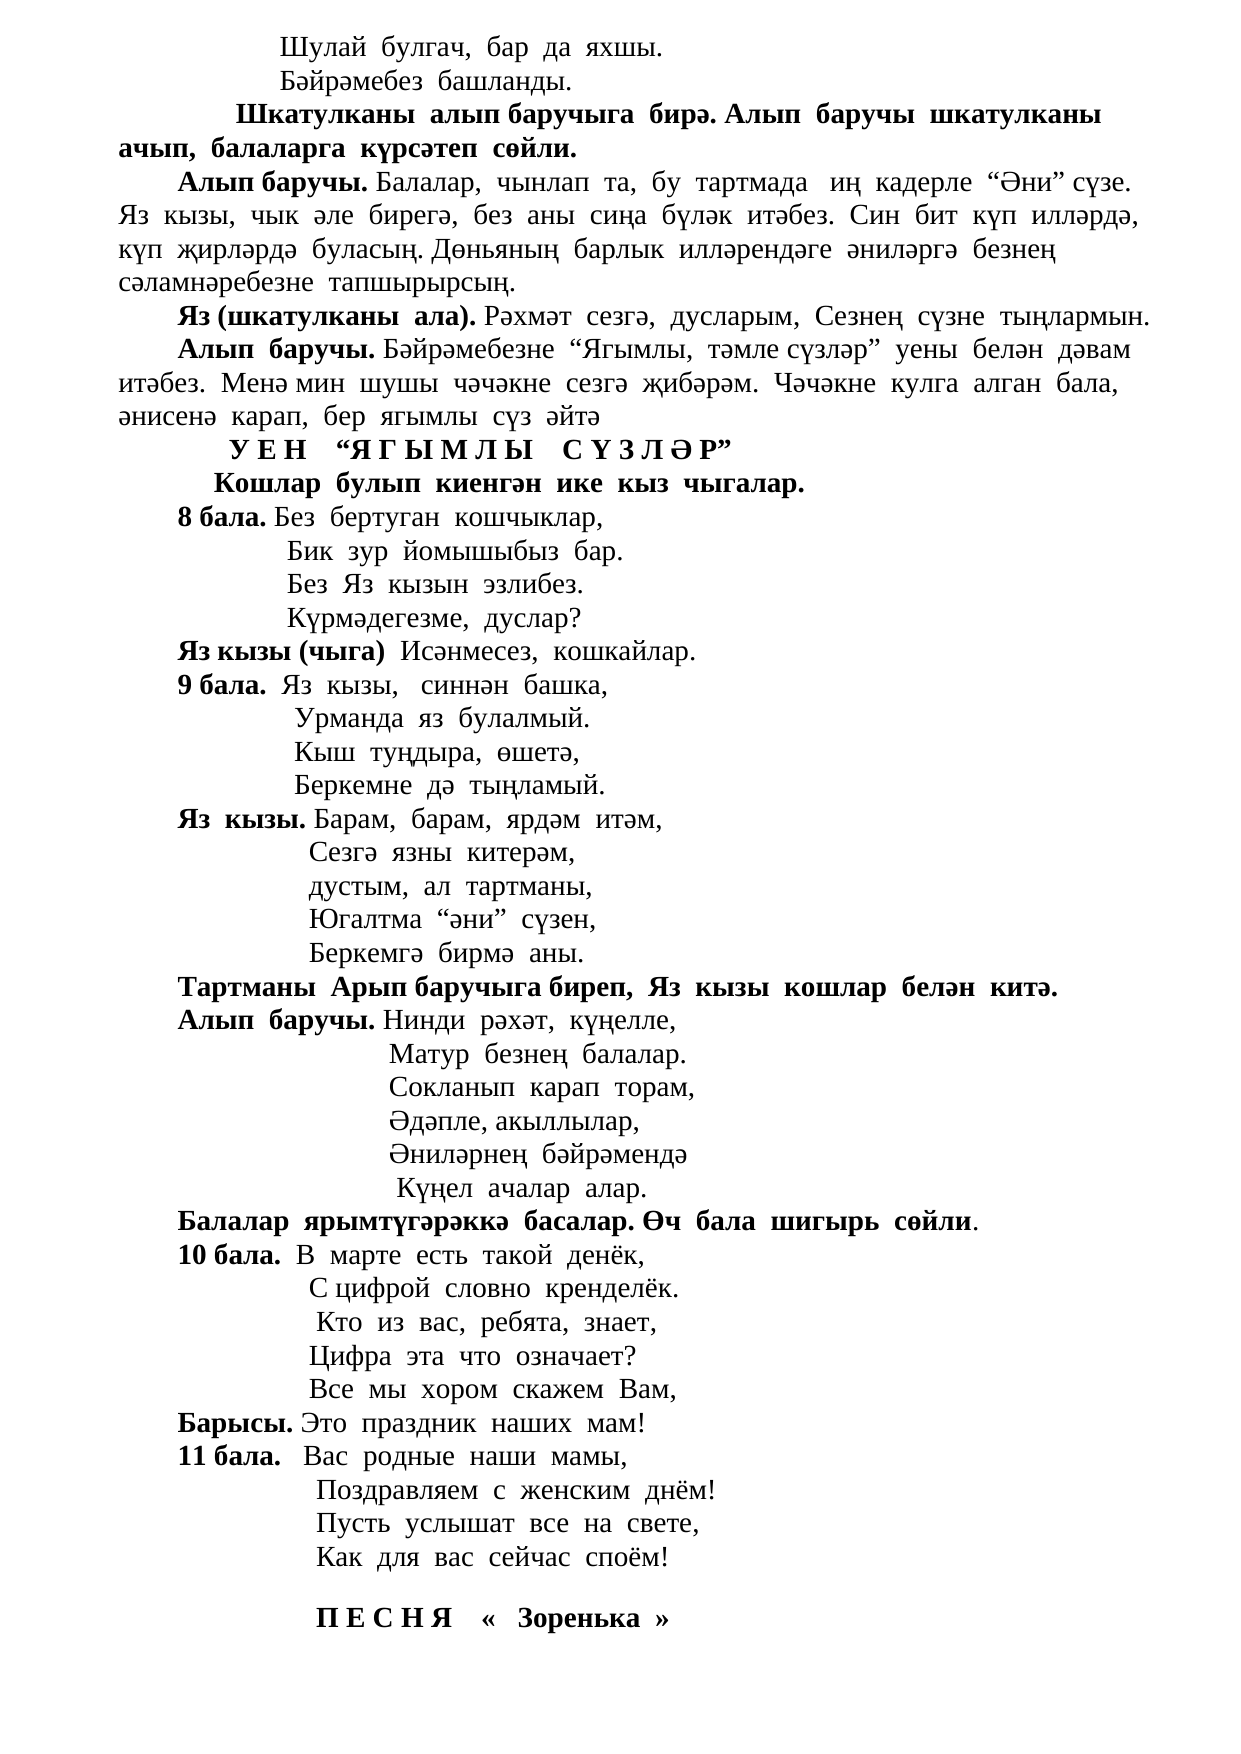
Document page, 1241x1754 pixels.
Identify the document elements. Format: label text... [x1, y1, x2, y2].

text Әниләрнең бәйрәмендә [118, 1136, 1152, 1170]
text Күрмәдегезме, дуслар? [118, 600, 1152, 633]
text С цифрой словно кренделёк. [118, 1271, 1152, 1304]
text Кто из вас, ребята, знает, [118, 1304, 1152, 1338]
text Как для вас сейчас споём! [118, 1539, 1152, 1572]
text Урманда яз булалмый. [118, 700, 1152, 734]
text Алып баручы. Балалар, чынлап та, бу тартмада иң кадерле “Әни” сүзе. Яз кызы, чык әле бирегә, без аны сиңа бүләк итәбез. Син бит күп илләрдә, күп җирләрдә буласың. Дөньяның барлык илләрендәге әниләргә безнең сәламнәребезне тапшырырсың. [118, 164, 1152, 298]
text Шулай булгач, бар да яхшы. [118, 29, 1152, 63]
text Беркемне дә тыңламый. [118, 767, 1152, 801]
text Сезгә язны китерәм, [118, 834, 1152, 868]
text Цифра эта что означает? [118, 1338, 1152, 1371]
text 10 бала. В марте есть такой денёк, [118, 1237, 1152, 1271]
text 9 бала. Яз кызы, синнән башка, [118, 667, 1152, 700]
text Яз кызы. Барам, барам, ярдәм итәм, [118, 801, 1152, 834]
text Поздравляем с женским днём! [118, 1472, 1152, 1505]
text У Е Н “Я Г Ы М Л Ы С Ү З Л Ә Р” [118, 432, 1152, 466]
text дустым, ал тартманы, [118, 868, 1152, 902]
text Матур безнең балалар. [118, 1036, 1152, 1069]
text Пусть услышат все на свете, [118, 1505, 1152, 1539]
text Сокланып карап торам, [118, 1069, 1152, 1103]
text 8 бала. Без бертуган кошчыклар, [118, 499, 1152, 533]
text Югалтма “әни” сүзен, [118, 902, 1152, 935]
text Бәйрәмебез башланды. [118, 63, 1152, 97]
text Без Яз кызын эзлибез. [118, 566, 1152, 600]
text Күңел ачалар алар. [118, 1170, 1152, 1203]
text Бик зур йомышыбыз бар. [118, 533, 1152, 566]
text Тартманы Арып баручыга биреп, Яз кызы кошлар белән китә. [118, 969, 1152, 1002]
text Шкатулканы алып баручыга бирә. Алып баручы шкатулканы ачып, балаларга күрсәтеп сөйли. [118, 97, 1152, 164]
text Алып баручы. Нинди рәхәт, күңелле, [118, 1002, 1152, 1036]
text П Е С Н Я « Зоренька » [118, 1601, 1152, 1634]
text Кошлар булып киенгән ике кыз чыгалар. [118, 466, 1152, 499]
text Беркемгә бирмә аны. [118, 935, 1152, 969]
text Все мы хором скажем Вам, [118, 1371, 1152, 1405]
text Әдәпле, акыллылар, [118, 1103, 1152, 1136]
text Кыш туңдыра, өшетә, [118, 734, 1152, 767]
text Яз (шкатулканы ала). Рәхмәт сезгә, дусларым, Сезнең сүзне тыңлармын. [118, 298, 1152, 331]
text Яз кызы (чыга) Исәнмесез, кошкайлар. [118, 633, 1152, 667]
text Алып баручы. Бәйрәмебезне “Ягымлы, тәмле сүзләр” уены белән дәвам итәбез. Менә мин шушы чәчәкне сезгә җибәрәм. Чәчәкне кулга алган бала, әнисенә карап, бер ягымлы сүз әйтә [118, 331, 1152, 432]
text Барысы. Это праздник наших мам! [118, 1405, 1152, 1438]
text 11 бала. Вас родные наши мамы, [118, 1438, 1152, 1472]
text Балалар ярымтүгәрәккә басалар. Өч бала шигырь сөйли. [118, 1203, 1152, 1237]
